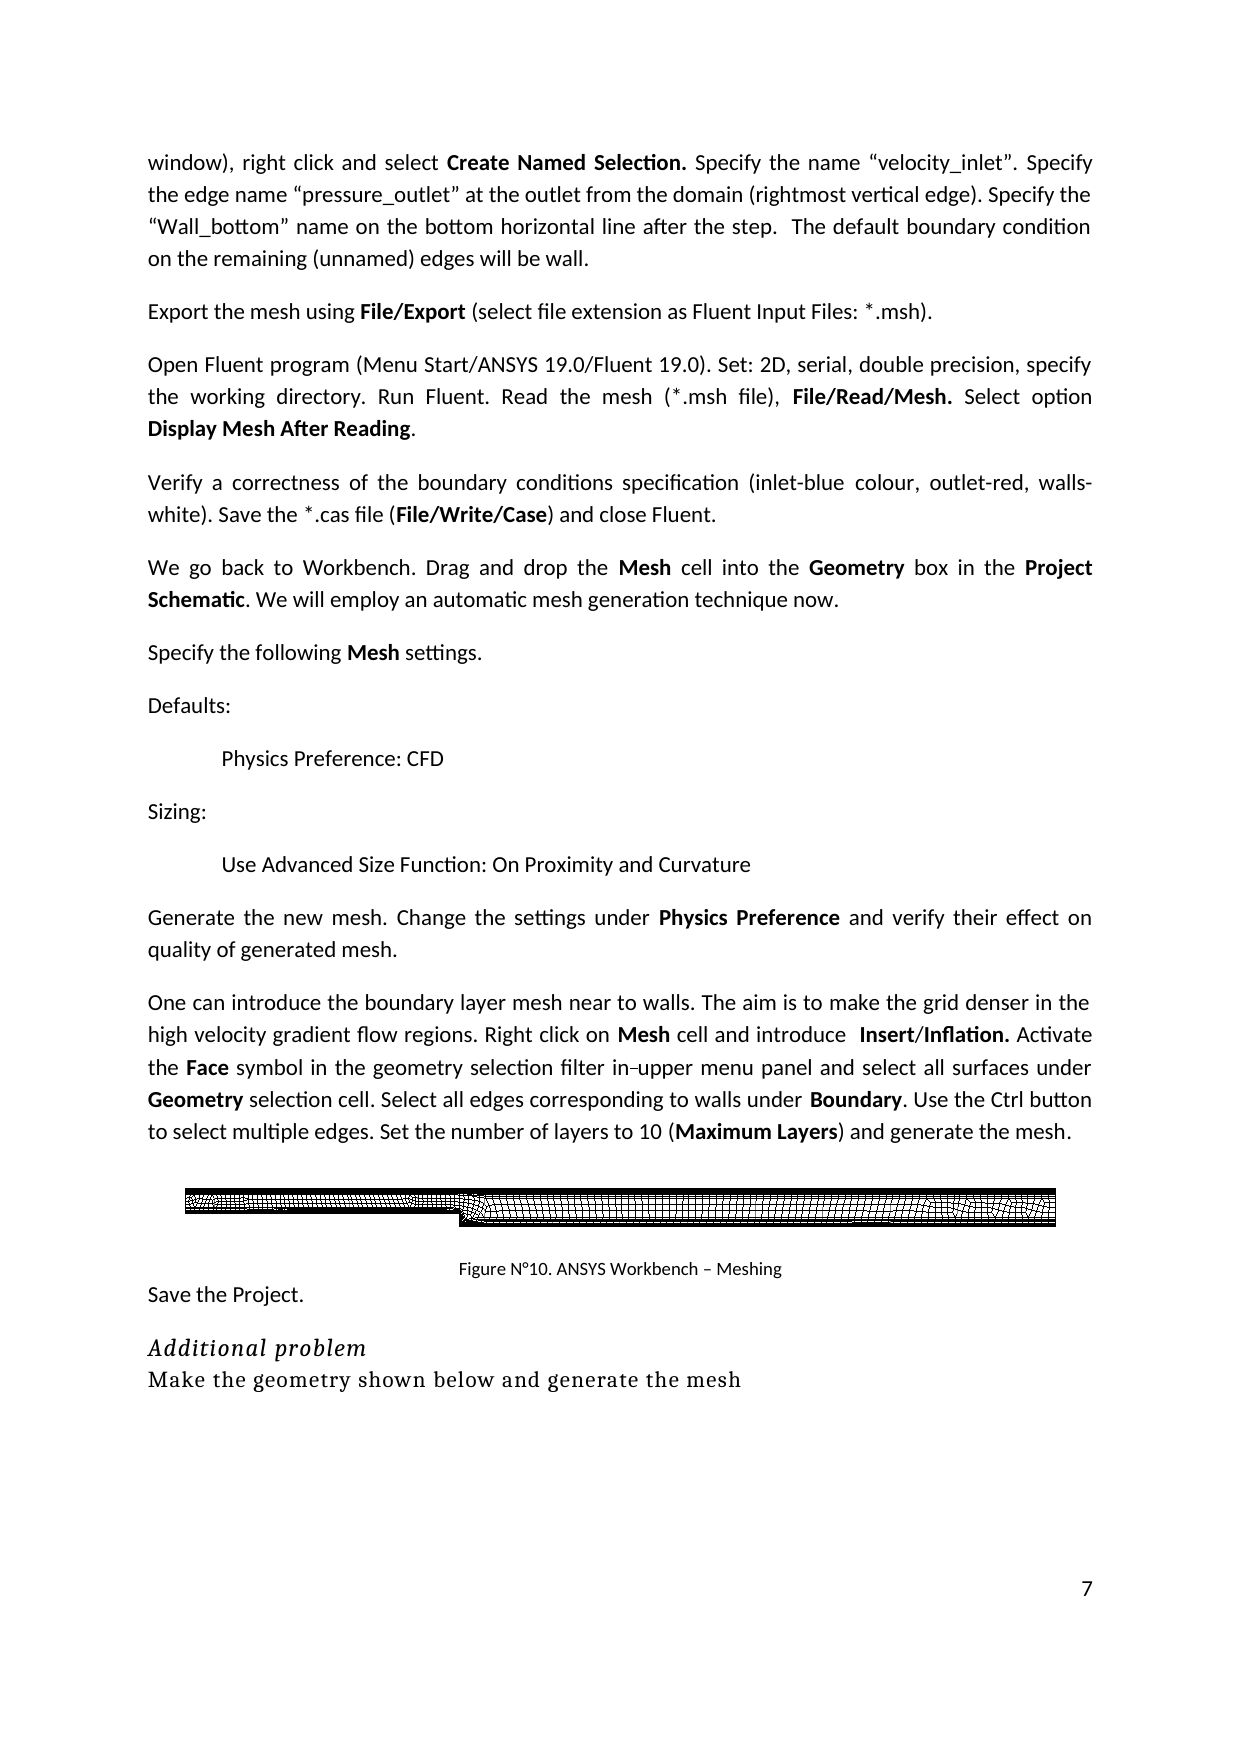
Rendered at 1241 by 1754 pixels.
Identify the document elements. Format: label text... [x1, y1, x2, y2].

text Save the Project. [148, 1281, 1093, 1308]
subtitle Make the geometry shown below and generate the mesh [148, 1367, 1093, 1393]
text Use Advanced Size Function: On Proximity and Curvature [148, 850, 1093, 878]
text One can introduce the boundary layer mesh near to walls. The aim is to make the grid denser in the high velocity gradient flow regions. Right click on Mesh cell and introduce Insert/Inflation. Activate the Face symbol in the geometry selection filter in upper menu panel and select all surfaces under Geometry selection cell. Select all edges corresponding to walls under Boundary. Use the Ctrl button to select multiple edges. Set the number of layers to 10 (Maximum Layers) and generate the mesh. [148, 988, 1093, 1145]
subtitle Additional problem [148, 1333, 1093, 1362]
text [148, 148, 1093, 272]
text Physics Preference: CFD [148, 744, 1093, 772]
text Export the mesh using File/Export (select file extension as Fluent Input Files: *.msh). [148, 297, 1093, 325]
text We go back to Workbench. Drag and drop the Mesh cell into the Geometry box in the Project Schematic. We will employ an automatic mesh generation technique now. [148, 553, 1093, 613]
text Open Fluent program (Menu Start/ANSYS 19.0/Fluent 19.0). Set: 2D, serial, double precision, specify the working directory. Run Fluent. Read the mesh (*.msh file), File/Read/Mesh. Select option Display Mesh After Reading. [148, 350, 1093, 443]
text Specify the following Mesh settings. [148, 638, 1093, 666]
text Generate the new mesh. Change the settings under Physics Preference and verify their effect on quality of generated mesh. [148, 903, 1093, 963]
text Sizing: [148, 797, 1093, 825]
text Verify a correctness of the boundary conditions specification (inlet-blue colour, outlet-red, walls-white). Save the *.cas file (File/Write/Case) and close Fluent. [148, 468, 1093, 528]
text Figure N°10. ANSYS Workbench – Meshing [148, 1258, 1093, 1281]
picture [147, 1170, 1093, 1233]
text Defaults: [148, 691, 1093, 719]
